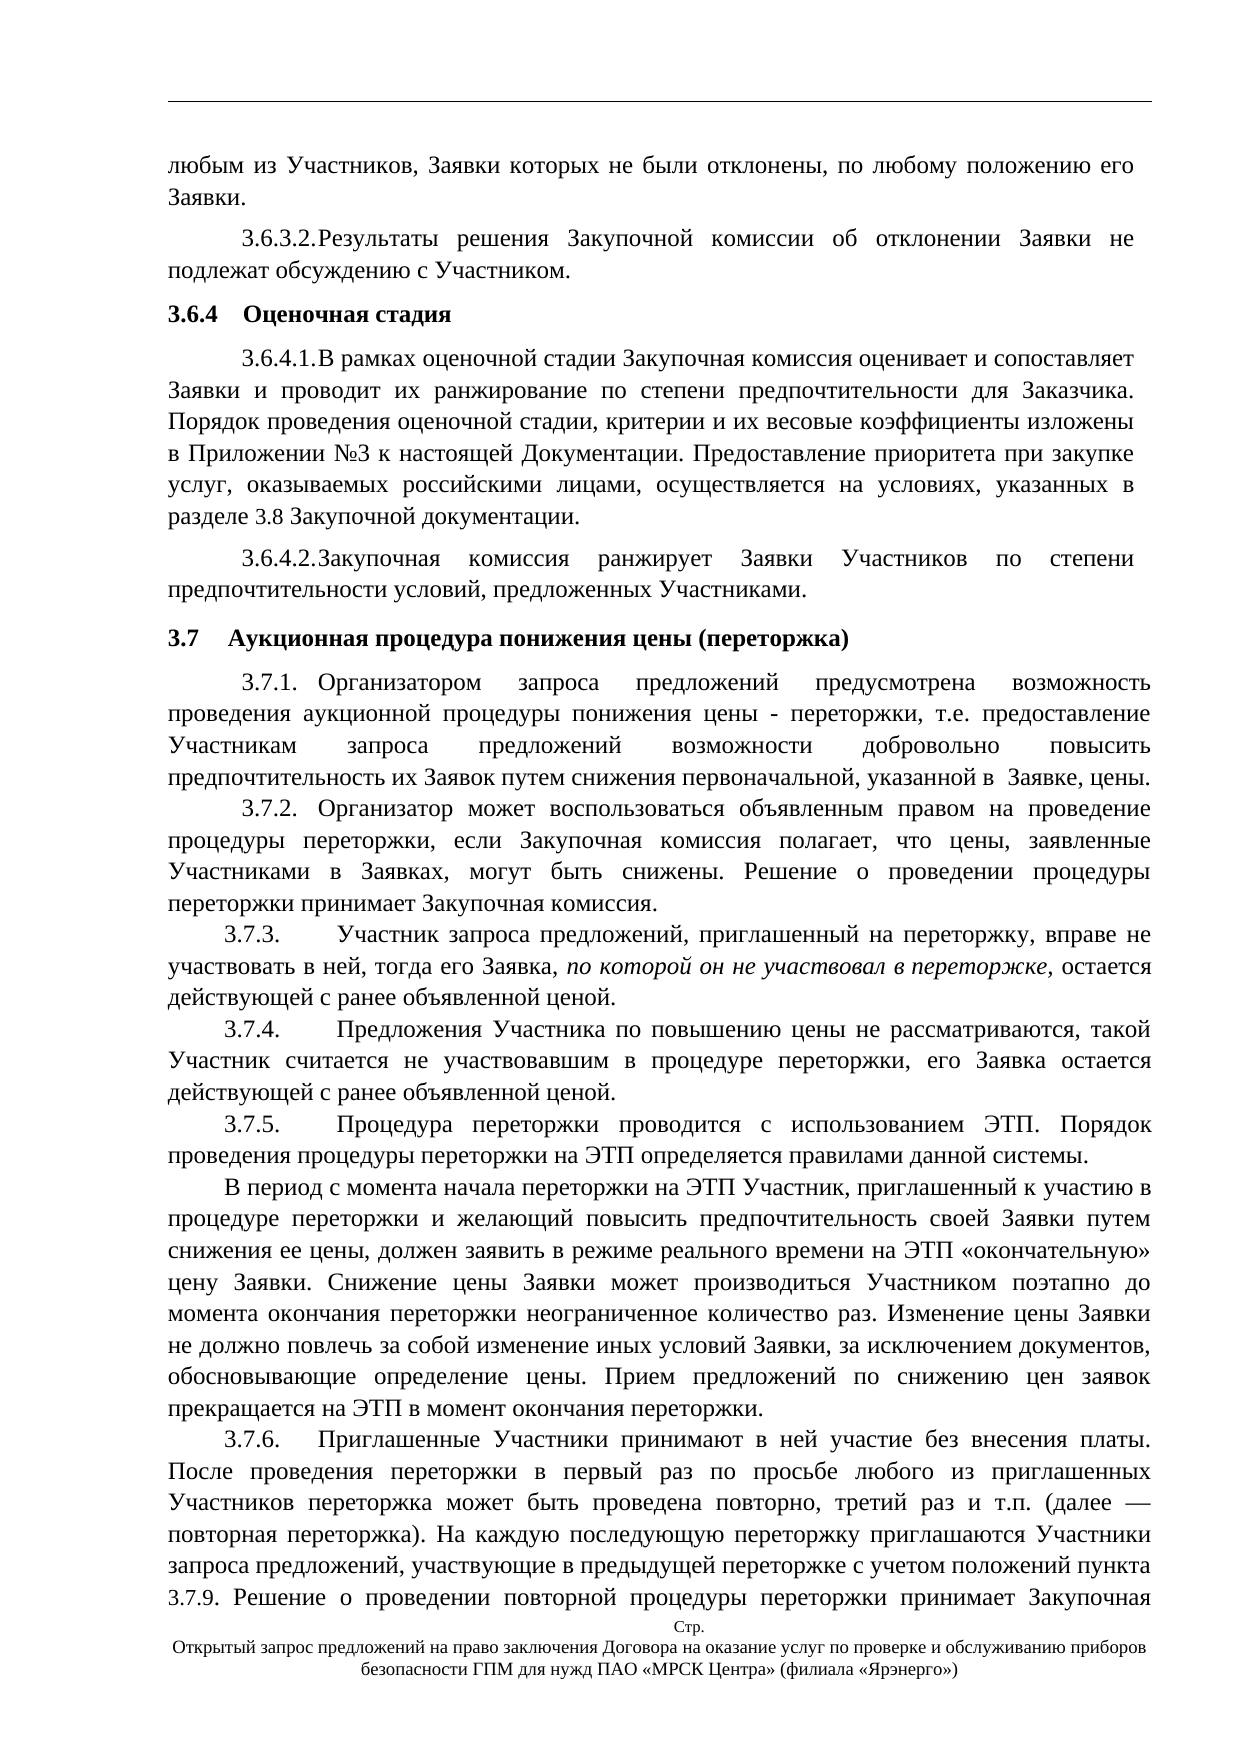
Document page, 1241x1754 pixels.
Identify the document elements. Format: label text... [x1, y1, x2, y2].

subtitle Оценочная стадия [168, 299, 1152, 328]
list Закупочная комиссия ранжирует Заявки Участников по степени предпочтительности условий, предложенных Участниками. [168, 543, 1135, 603]
subtitle Аукционная процедура понижения цены (переторжка) [168, 623, 1152, 652]
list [168, 150, 1135, 210]
list Результаты решения Закупочной комиссии об отклонении Заявки не подлежат обсуждению с Участником. [168, 223, 1135, 284]
list Предложения Участника по повышению цены не рассматриваются, такой Участник считается не участвовавшим в процедуре переторжки, его Заявка остается действующей с ранее объявленной ценой. [168, 1014, 1152, 1106]
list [168, 1424, 1152, 1611]
list Участник запроса предложений, приглашенный на переторжку, вправе не участвовать в ней, тогда его Заявка, по которой он не участвовал в переторжке, остается действующей с ранее объявленной ценой. [168, 919, 1152, 1011]
list Организатором запроса предложений предусмотрена возможность проведения аукционной процедуры понижения цены - переторжки, т.е. предоставление Участникам запроса предложений возможности добровольно повысить предпочтительность их Заявок путем снижения первоначальной, указанной в Заявке, цены. [168, 667, 1152, 790]
list Организатор может воспользоваться объявленным правом на проведение процедуры переторжки, если Закупочная комиссия полагает, что цены, заявленные Участниками в Заявках, могут быть снижены. Решение о проведении процедуры переторжки принимает Закупочная комиссия. [168, 793, 1152, 917]
list В рамках оценочной стадии Закупочная комиссия оценивает и сопоставляет Заявки и проводит их ранжирование по степени предпочтительности для Заказчика. Порядок проведения оценочной стадии, критерии и их весовые коэффициенты изложены в Приложении №3 к настоящей Документации. Предоставление приоритета при закупке услуг, оказываемых российскими лицами, осуществляется на условиях, указанных в разделе 3.8 Закупочной документации. [168, 343, 1135, 530]
text В период с момента начала переторжки на ЭТП Участник, приглашенный к участию в процедуре переторжки и желающий повысить предпочтительность своей Заявки путем снижения ее цены, должен заявить в режиме реального времени на ЭТП «окончательную» цену Заявки. Снижение цены Заявки может производиться Участником поэтапно до момента окончания переторжки неограниченное количество раз. Изменение цены Заявки не должно повлечь за собой изменение иных условий Заявки, за исключением документов, обосновывающие определение цены. Прием предложений по снижению цен заявок прекращается на ЭТП в момент окончания переторжки. [168, 1172, 1152, 1422]
list Процедура переторжки проводится с использованием ЭТП. Порядок проведения процедуры переторжки на ЭТП определяется правилами данной системы. [168, 1109, 1152, 1169]
